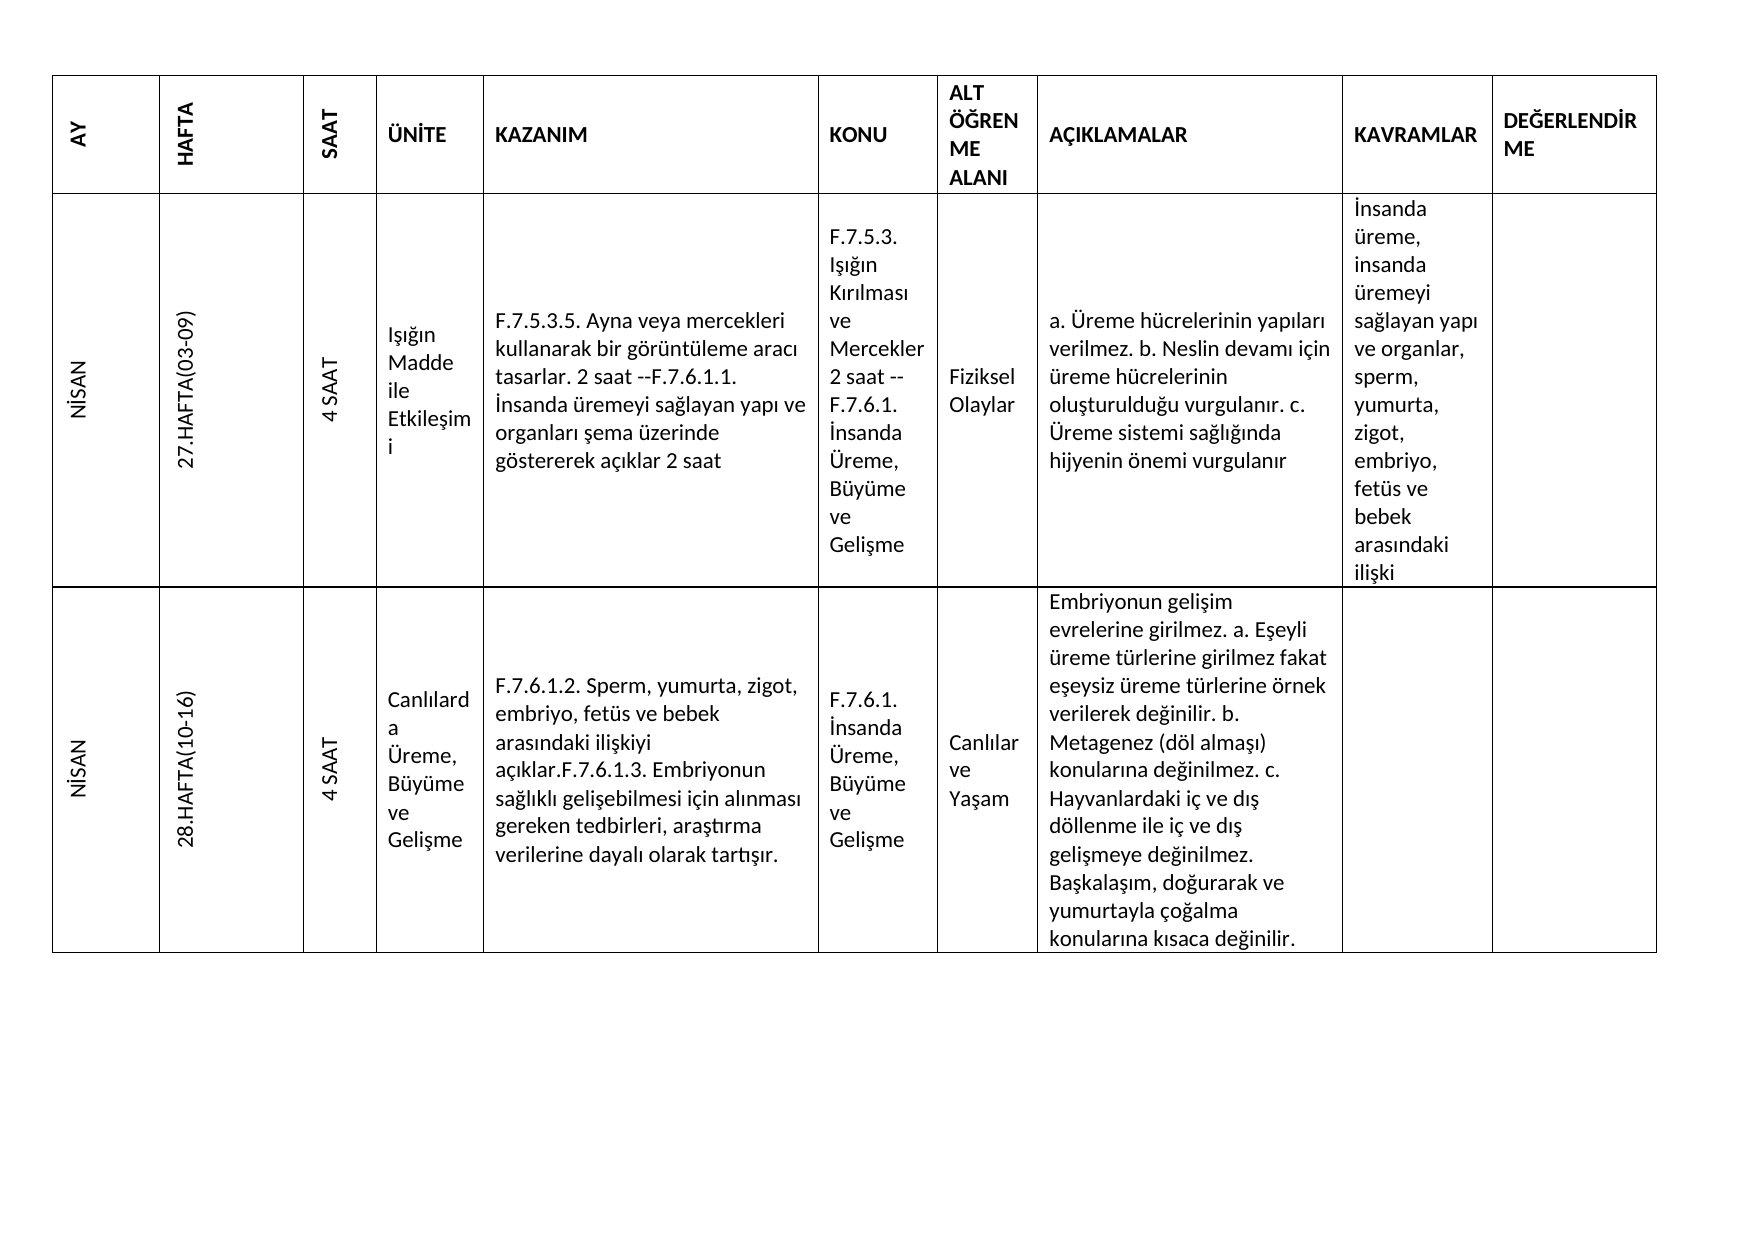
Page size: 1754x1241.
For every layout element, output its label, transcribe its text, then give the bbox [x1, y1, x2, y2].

table_header KAVRAMLAR [1343, 76, 1492, 193]
table_header AÇIKLAMALAR [1038, 76, 1342, 193]
table_header DEĞERLENDİRME [1493, 76, 1656, 193]
table_cell NİSAN [53, 194, 159, 586]
table_cell [1493, 194, 1656, 586]
table_cell Embriyonun gelişim evrelerine girilmez. a. Eşeyli üreme türlerine girilmez fakat eşeysiz üreme türlerine örnek verilerek değinilir. b. Metagenez (döl almaşı) konularına değinilmez. c. Hayvanlardaki iç ve dış döllenme ile iç ve dış gelişmeye değinilmez. Başkalaşım, doğurarak ve yumurtayla çoğalma konularına kısaca değinilir. [1038, 588, 1342, 952]
table_cell F.7.6.1. İnsanda Üreme, Büyüme ve Gelişme [819, 588, 937, 952]
table_cell F.7.6.1.2. Sperm, yumurta, zigot, embriyo, fetüs ve bebek arasındaki ilişkiyi açıklar.F.7.6.1.3. Embriyonun sağlıklı gelişebilmesi için alınması gereken tedbirleri, araştırma verilerine dayalı olarak tartışır. [484, 588, 818, 952]
table_cell NİSAN [53, 588, 159, 952]
table_header ALT ÖĞRENME ALANI [938, 76, 1037, 193]
table_cell 28.HAFTA(10-16) [160, 588, 303, 952]
table_cell Fiziksel Olaylar [938, 194, 1037, 586]
table_header AY [53, 76, 159, 193]
table_cell Işığın Madde ile Etkileşimi [377, 194, 483, 586]
table_cell a. Üreme hücrelerinin yapıları verilmez. b. Neslin devamı için üreme hücrelerinin oluşturulduğu vurgulanır. c. Üreme sistemi sağlığında hijyenin önemi vurgulanır [1038, 194, 1342, 586]
table_cell [1343, 588, 1492, 952]
table_cell 4 SAAT [304, 194, 376, 586]
table_cell F.7.5.3.5. Ayna veya mercekleri kullanarak bir görüntüleme aracı tasarlar. 2 saat --F.7.6.1.1. İnsanda üremeyi sağlayan yapı ve organları şema üzerinde göstererek açıklar 2 saat [484, 194, 818, 586]
table_cell [1493, 588, 1656, 952]
table_header SAAT [304, 76, 376, 193]
table_cell 27.HAFTA(03-09) [160, 194, 303, 586]
table_header KAZANIM [484, 76, 818, 193]
table_cell Canlılarda Üreme, Büyüme ve Gelişme [377, 588, 483, 952]
table_cell F.7.5.3. Işığın Kırılması ve Mercekler 2 saat --F.7.6.1. İnsanda Üreme, Büyüme ve Gelişme [819, 194, 937, 586]
table_cell 4 SAAT [304, 588, 376, 952]
table_header KONU [819, 76, 937, 193]
table_header ÜNİTE [377, 76, 483, 193]
table_cell İnsanda üreme, insanda üremeyi sağlayan yapı ve organlar, sperm, yumurta, zigot, embriyo, fetüs ve bebek arasındaki ilişki [1343, 194, 1492, 586]
table_header HAFTA [160, 76, 303, 193]
table_cell Canlılar ve Yaşam [938, 588, 1037, 952]
